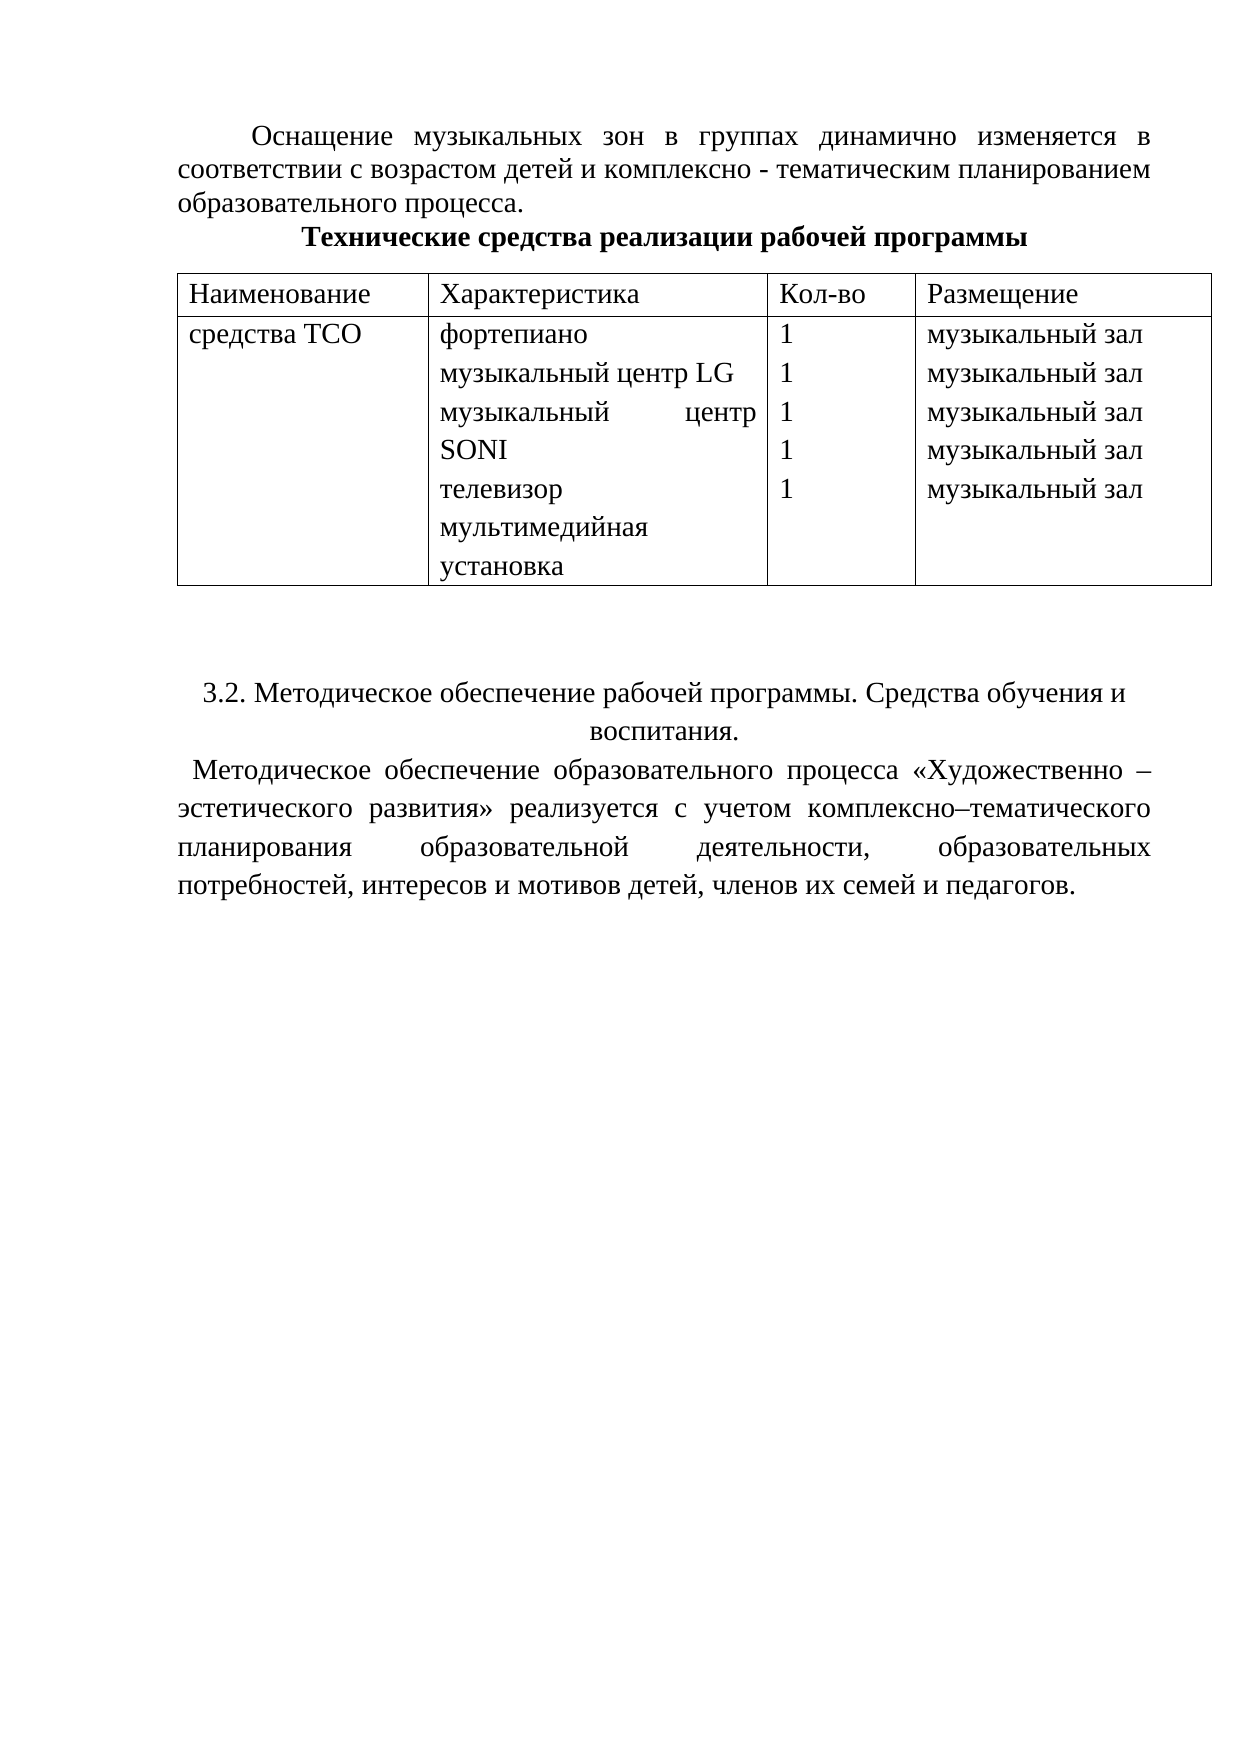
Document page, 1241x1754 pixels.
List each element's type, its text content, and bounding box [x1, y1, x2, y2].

table_cell музыкальный зал музыкальный зал музыкальный зал музыкальный зал музыкальный зал [916, 317, 1211, 585]
table_header Кол-во [768, 274, 915, 316]
subtitle 3.2. Методическое обеспечение рабочей программы. Средства обучения и воспитания. [177, 675, 1152, 747]
table_cell 1 1 1 1 1 [768, 317, 915, 585]
text Технические средства реализации рабочей программы [177, 219, 1152, 252]
table_header Наименование [178, 274, 428, 316]
table_cell фортепиано музыкальный центр LG музыкальный центр SONI телевизор мультимедийная установка [429, 317, 767, 585]
text Методическое обеспечение образовательного процесса «Художественно – эстетического развития» реализуется с учетом комплексно–тематического планирования образовательной деятельности, образовательных потребностей, интересов и мотивов детей, членов их семей и педагогов. [177, 752, 1152, 901]
table_header Размещение [916, 274, 1211, 316]
text Оснащение музыкальных зон в группах динамично изменяется в соответствии с возрастом детей и комплексно - тематическим планированием образовательного процесса. [177, 118, 1152, 219]
table_header Характеристика [429, 274, 767, 316]
table_cell средства ТСО [178, 317, 428, 585]
